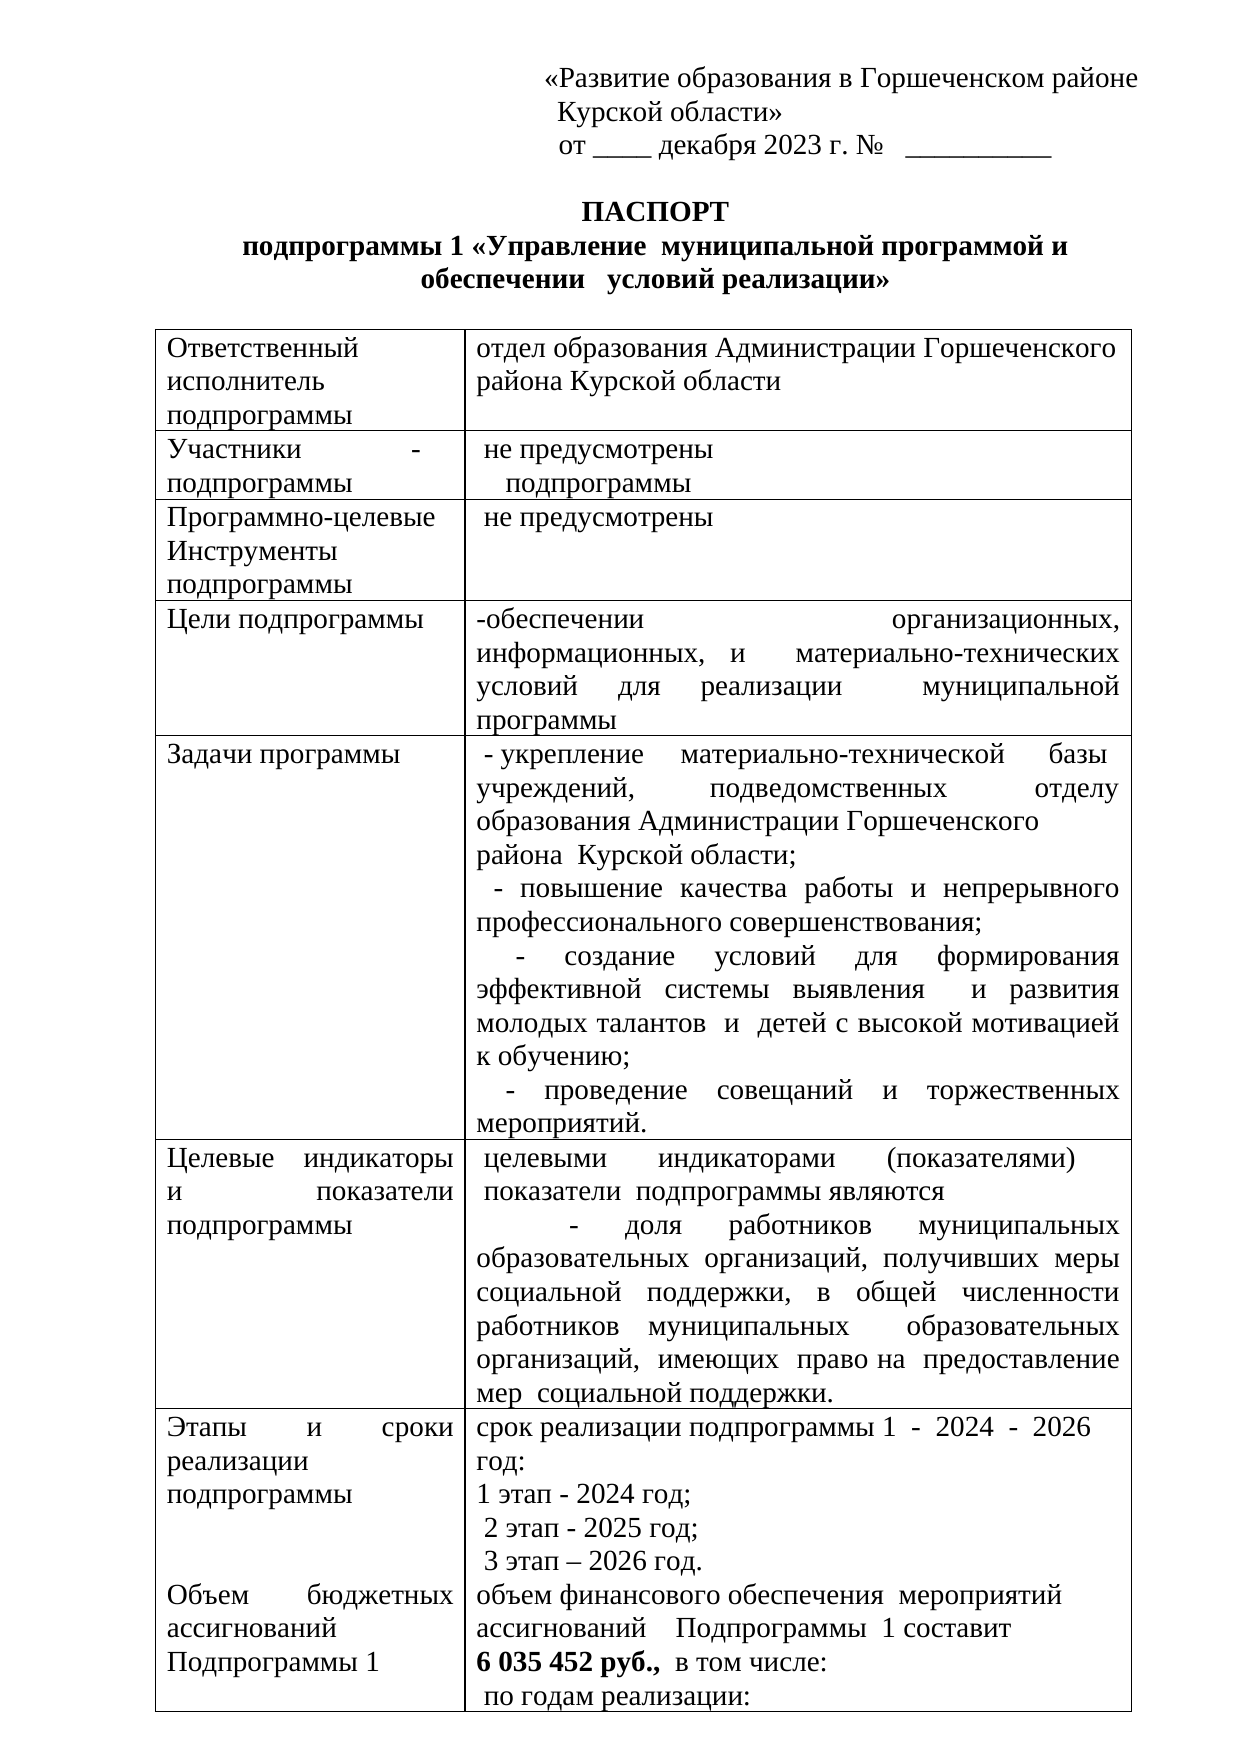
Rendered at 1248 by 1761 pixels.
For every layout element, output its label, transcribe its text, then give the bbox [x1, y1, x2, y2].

table_cell целевыми индикаторами (показателями) показатели подпрограммы являются - доля работников муниципальных образовательных организаций, получивших меры социальной поддержки, в общей численности работников муниципальных образовательных организаций, имеющих право на предоставление мер социальной поддержки. [466, 1140, 1131, 1408]
text ПАСПОРТ [167, 194, 1144, 228]
text Курской области» [167, 94, 1144, 127]
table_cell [156, 1409, 464, 1711]
table_cell -обеспечении организационных, информационных, и материально-технических условий для реализации муниципальной программы [466, 601, 1131, 735]
table_cell Задачи программы [156, 736, 464, 1139]
table_cell Целевые индикаторы и показатели подпрограммы [156, 1140, 464, 1408]
text подпрограммы 1 «Управление муниципальной программой и обеспечении условий реализации» [167, 228, 1144, 295]
table_cell Программно-целевые Инструменты подпрограммы [156, 500, 464, 600]
table_cell не предусмотрены [466, 500, 1131, 600]
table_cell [466, 1409, 1131, 1711]
table_cell Участники - подпрограммы [156, 431, 464, 498]
text от ____ декабря 2023 г. № __________ [167, 127, 1144, 161]
table_cell - укрепление материально-технической базы учреждений, подведомственных отделу образования Администрации Горшеченского района Курской области; - повышение качества работы и непрерывного профессионального совершенствования; - создание условий для формирования эффективной системы выявления и развития молодых талантов и детей с высокой мотивацией к обучению; - проведение совещаний и торжественных мероприятий. [466, 736, 1131, 1139]
table_header Ответственный исполнитель подпрограммы [156, 330, 464, 430]
table_cell не предусмотрены подпрограммы [466, 431, 1131, 498]
table_cell Цели подпрограммы [156, 601, 464, 735]
table_header отдел образования Администрации Горшеченского района Курской области [466, 330, 1131, 430]
text «Развитие образования в Горшеченском районе [167, 60, 1144, 94]
